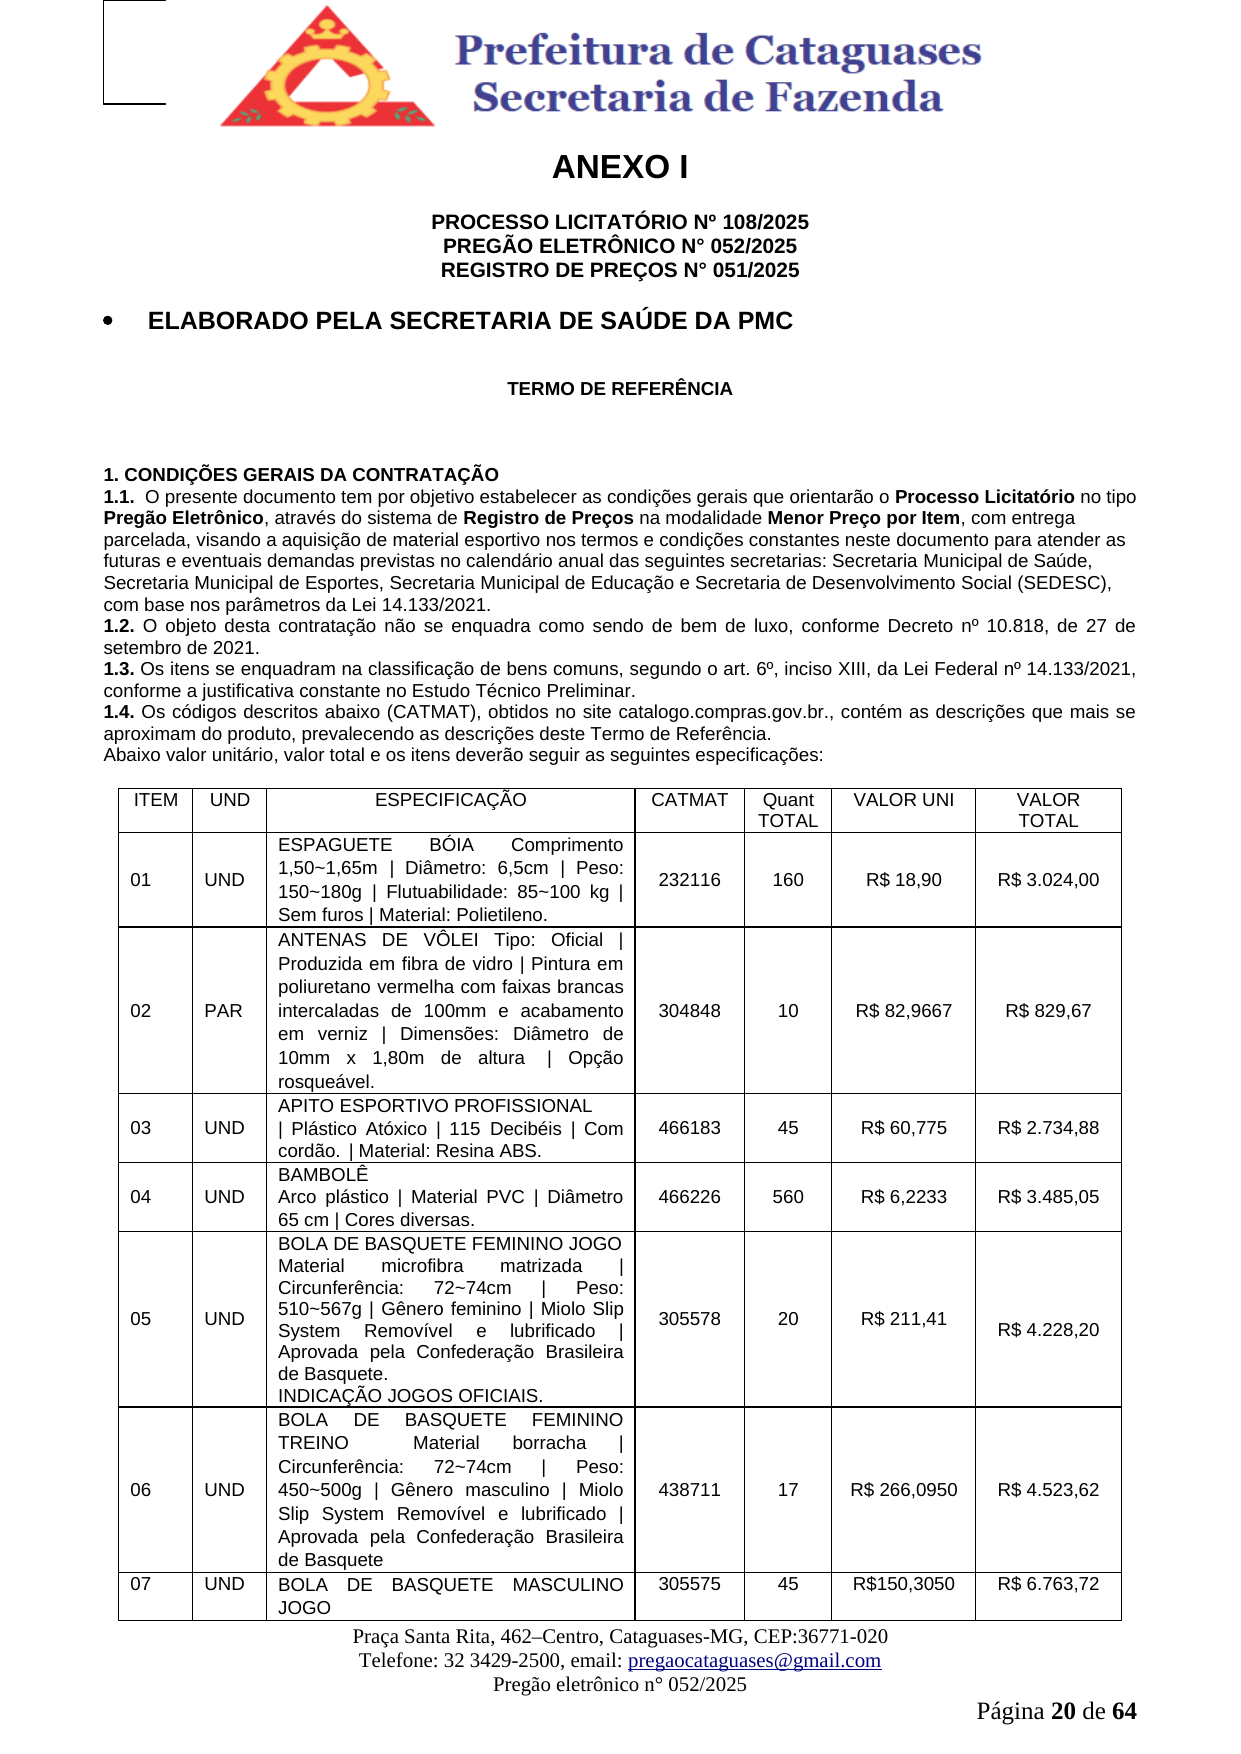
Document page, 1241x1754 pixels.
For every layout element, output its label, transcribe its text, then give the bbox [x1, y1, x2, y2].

text 1.3. Os itens se enquadram na classificação de bens comuns, segundo o art. 6º, inciso XIII, da Lei Federal nº 14.133/2021, conforme a justificativa constante no Estudo Técnico Preliminar. [103, 658, 1137, 701]
table_cell 03 [119, 1094, 192, 1162]
table_cell 304848 [636, 928, 744, 1093]
table_cell ESPAGUETE BÓIA Comprimento 1,50~1,65m | Diâmetro: 6,5cm | Peso: 150~180g | Flutuabilidade: 85~100 kg | Sem furos | Material: Polietileno. [267, 833, 634, 926]
table_cell UND [193, 1408, 266, 1572]
table_cell 04 [119, 1163, 192, 1231]
table_cell 17 [745, 1408, 831, 1572]
table_cell R$ 3.485,05 [976, 1163, 1121, 1231]
table_header CATMAT [636, 789, 744, 832]
text 1.4. Os códigos descritos abaixo (CATMAT), obtidos no site catalogo.compras.gov.br., contém as descrições que mais se aproximam do produto, prevalecendo as descrições deste Termo de Referência. [103, 701, 1137, 744]
table_cell R$ 3.024,00 [976, 833, 1121, 926]
table_header ESPECIFICAÇÃO [267, 789, 634, 832]
table_cell R$ 4.523,62 [976, 1408, 1121, 1572]
table_cell R$ 266,0950 [832, 1408, 975, 1572]
table_cell APITO ESPORTIVO PROFISSIONAL | Plástico Atóxico | 115 Decibéis | Com cordão. | Material: Resina ABS. [267, 1094, 634, 1162]
table_cell 02 [119, 928, 192, 1093]
table_cell 45 [745, 1573, 831, 1619]
text TERMO DE REFERÊNCIA [103, 378, 1137, 399]
table_cell BOLA DE BASQUETE FEMININO TREINO Material borracha | Circunferência: 72~74cm | Peso: 450~500g | Gênero masculino | Miolo Slip System Removível e lubrificado | Aprovada pela Confederação Brasileira de Basquete [267, 1408, 634, 1572]
table_cell 01 [119, 833, 192, 926]
table_header VALOR TOTAL [976, 789, 1121, 832]
table_cell R$ 2.734,88 [976, 1094, 1121, 1162]
table_cell R$ 82,9667 [832, 928, 975, 1093]
table_cell 305578 [636, 1232, 744, 1406]
table_cell 560 [745, 1163, 831, 1231]
table_cell 05 [119, 1232, 192, 1406]
table_cell 232116 [636, 833, 744, 926]
text PROCESSO LICITATÓRIO Nº 108/2025 [103, 210, 1137, 234]
table_cell 160 [745, 833, 831, 926]
table_cell 305575 [636, 1573, 744, 1619]
table_cell ANTENAS DE VÔLEI Tipo: Oficial | Produzida em fibra de vidro | Pintura em poliuretano vermelha com faixas brancas intercaladas de 100mm e acabamento em verniz | Dimensões: Diâmetro de 10mm x 1,80m de altura | Opção rosqueável. [267, 928, 634, 1093]
table_cell 466183 [636, 1094, 744, 1162]
table_header ITEM [119, 789, 192, 832]
text REGISTRO DE PREÇOS N° 051/2025 [103, 258, 1137, 282]
table_header VALOR UNI [832, 789, 975, 832]
table_cell 466226 [636, 1163, 744, 1231]
table_cell R$150,3050 [832, 1573, 975, 1619]
table_cell UND [193, 1094, 266, 1162]
table_cell UND [193, 1232, 266, 1406]
table_cell R$ 211,41 [832, 1232, 975, 1406]
table_cell PAR [193, 928, 266, 1093]
table_cell UND [193, 1163, 266, 1231]
table_cell R$ 6,2233 [832, 1163, 975, 1231]
table_cell UND [193, 833, 266, 926]
table_header Quant TOTAL [745, 789, 831, 832]
table_cell 07 [119, 1573, 192, 1619]
table_cell BOLA DE BASQUETE FEMININO JOGO Material microfibra matrizada | Circunferência: 72~74cm | Peso: 510~567g | Gênero feminino | Miolo Slip System Removível e lubrificado | Aprovada pela Confederação Brasileira de Basquete. INDICAÇÃO JOGOS OFICIAIS. [267, 1232, 634, 1406]
list CONDIÇÕES GERAIS DA CONTRATAÇÃO [103, 464, 1137, 486]
table_cell R$ 18,90 [832, 833, 975, 926]
table_cell 06 [119, 1408, 192, 1572]
table_cell 45 [745, 1094, 831, 1162]
table_cell 10 [745, 928, 831, 1093]
text Abaixo valor unitário, valor total e os itens deverão seguir as seguintes especificações: [103, 744, 1137, 766]
table_cell UND [193, 1573, 266, 1619]
list O presente documento tem por objetivo estabelecer as condições gerais que orientarão o Processo Licitatório no tipo Pregão Eletrônico, através do sistema de Registro de Preços na modalidade Menor Preço por Item, com entrega parcelada, visando a aquisição de material esportivo nos termos e condições constantes neste documento para atender as futuras e eventuais demandas previstas no calendário anual das seguintes secretarias: Secretaria Municipal de Saúde, Secretaria Municipal de Esportes, Secretaria Municipal de Educação e Secretaria de Desenvolvimento Social (SEDESC), com base nos parâmetros da Lei 14.133/2021. [103, 486, 1137, 615]
text 1.2. O objeto desta contratação não se enquadra como sendo de bem de luxo, conforme Decreto nº 10.818, de 27 de setembro de 2021. [103, 615, 1137, 658]
table_header UND [193, 789, 266, 832]
table_cell BAMBOLÊ Arco plástico | Material PVC | Diâmetro 65 cm | Cores diversas. [267, 1163, 634, 1231]
table_cell 438711 [636, 1408, 744, 1572]
table_cell R$ 4.228,20 [976, 1232, 1121, 1406]
text PREGÃO ELETRÔNICO N° 052/2025 [103, 234, 1137, 258]
table_cell R$ 829,67 [976, 928, 1121, 1093]
list ELABORADO PELA SECRETARIA DE SAÚDE DA PMC [103, 306, 1137, 334]
text ANEXO I [103, 147, 1137, 186]
table_cell R$ 6.763,72 [976, 1573, 1121, 1619]
table_cell R$ 60,775 [832, 1094, 975, 1162]
table_cell 20 [745, 1232, 831, 1406]
picture [165, 0, 1075, 148]
